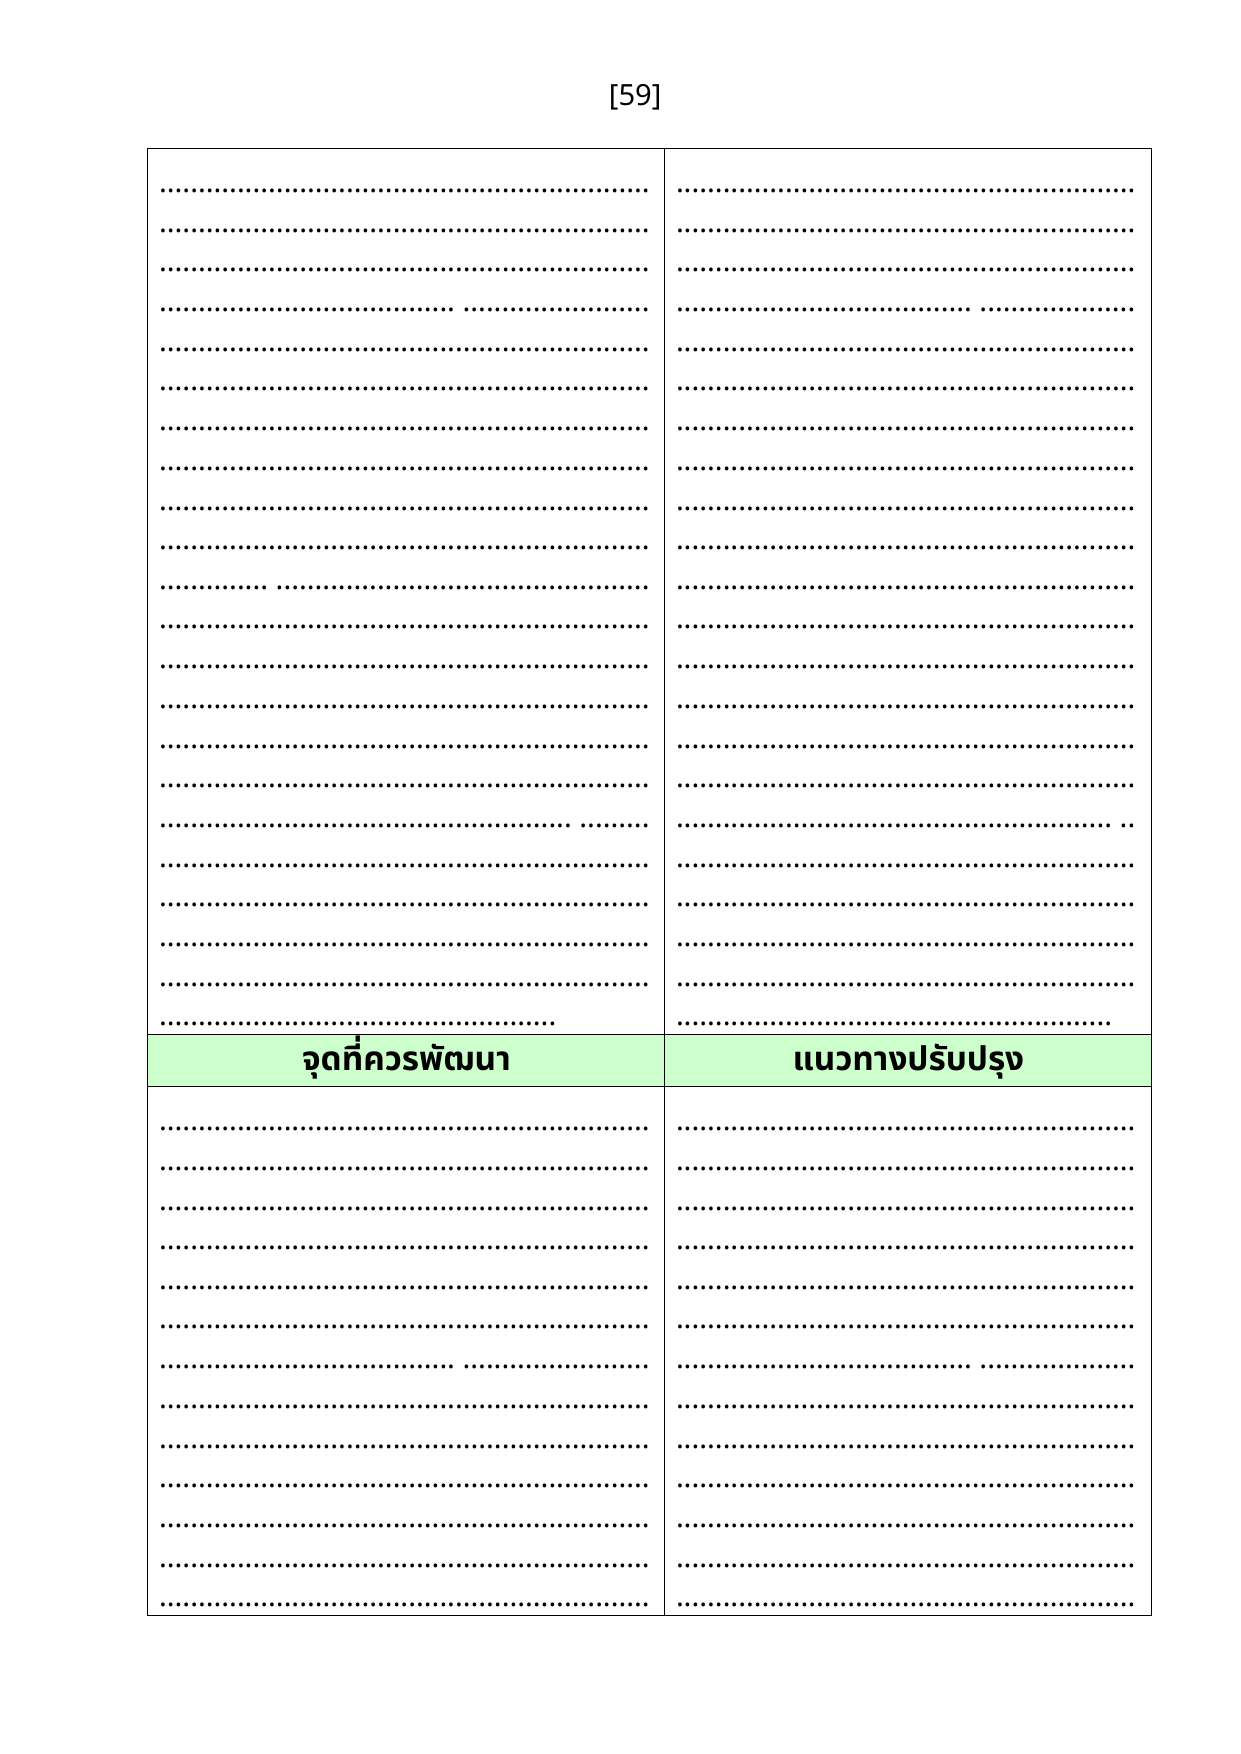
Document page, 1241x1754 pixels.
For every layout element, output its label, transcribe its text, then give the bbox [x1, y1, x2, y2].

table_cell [665, 149, 1151, 1034]
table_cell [148, 1087, 664, 1615]
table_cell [665, 1087, 1151, 1615]
table_cell แนวทางปรับปรุง [665, 1035, 1151, 1086]
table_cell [148, 149, 664, 1034]
table_cell จุดที่ควรพัฒนา [148, 1035, 664, 1086]
